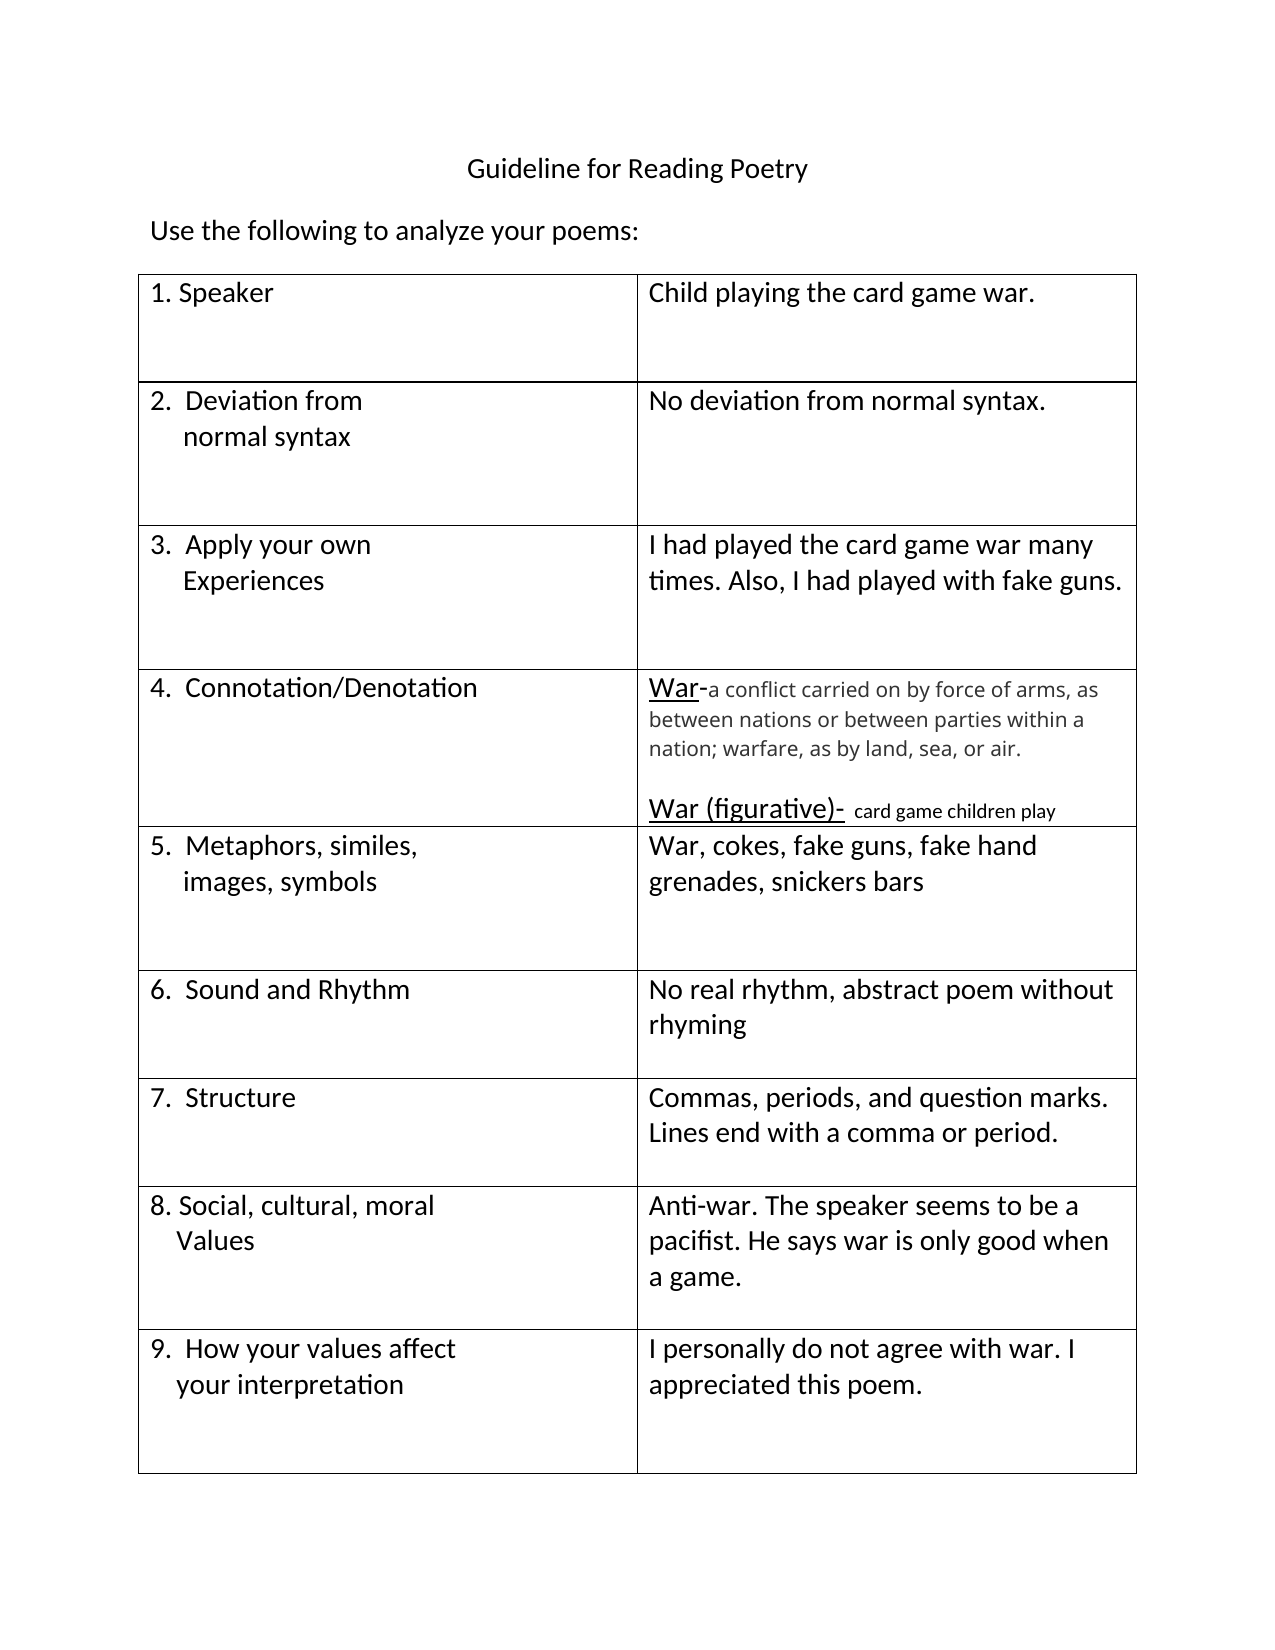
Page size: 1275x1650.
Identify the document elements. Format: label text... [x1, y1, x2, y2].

table_header Child playing the card game war. [638, 275, 1136, 381]
table_cell No deviation from normal syntax. [638, 383, 1136, 525]
table_cell 8. Social, cultural, moral Values [139, 1187, 637, 1329]
table_cell I had played the card game war many times. Also, I had played with fake guns. [638, 526, 1136, 668]
table_cell 4. Connotation/Denotation [139, 670, 637, 826]
table_cell Anti-war. The speaker seems to be a pacifist. He says war is only good when a game. [638, 1187, 1136, 1329]
table_cell Commas, periods, and question marks. Lines end with a comma or period. [638, 1079, 1136, 1186]
text Guideline for Reading Poetry [150, 150, 1125, 186]
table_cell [139, 1330, 637, 1473]
table_cell No real rhythm, abstract poem without rhyming [638, 971, 1136, 1078]
table_cell 7. Structure [139, 1079, 637, 1186]
table_cell 3. Apply your own Experiences [139, 526, 637, 668]
table_header 1. Speaker [139, 275, 637, 381]
table_cell War, cokes, fake guns, fake hand grenades, snickers bars [638, 827, 1136, 970]
table_cell War-a conflict carried on by force of arms, as between nations or between parties within a nation; warfare, as by land, sea, or air. War (figurative)- card game children play [638, 670, 1136, 826]
table_cell 5. Metaphors, similes, images, symbols [139, 827, 637, 970]
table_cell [638, 1330, 1136, 1473]
table_cell 6. Sound and Rhythm [139, 971, 637, 1078]
text Use the following to analyze your poems: [150, 212, 1125, 247]
table_cell 2. Deviation from normal syntax [139, 383, 637, 525]
